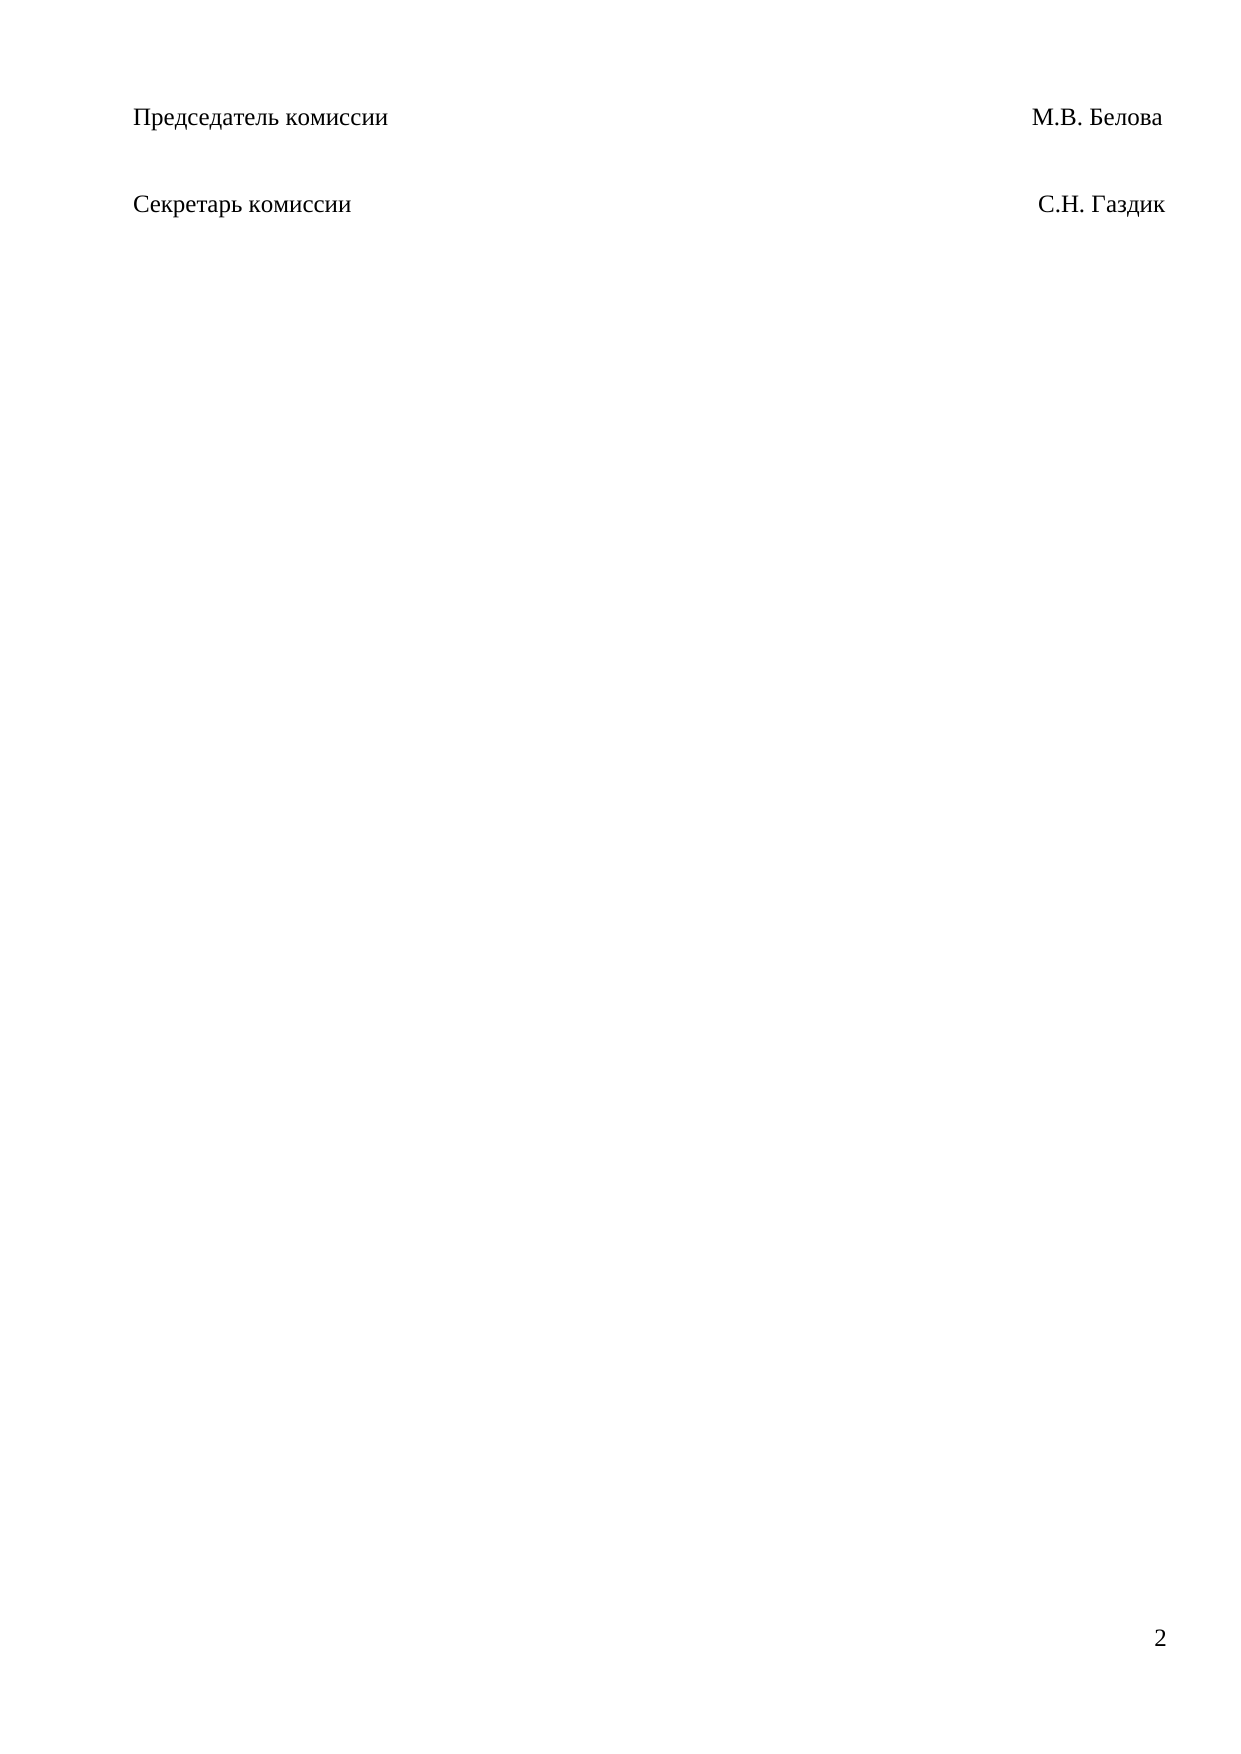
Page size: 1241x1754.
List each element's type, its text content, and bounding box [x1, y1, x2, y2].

text Секретарь комиссии С.Н. Газдик [133, 189, 1167, 217]
text Председатель комиссии М.В. Белова [133, 102, 1167, 131]
